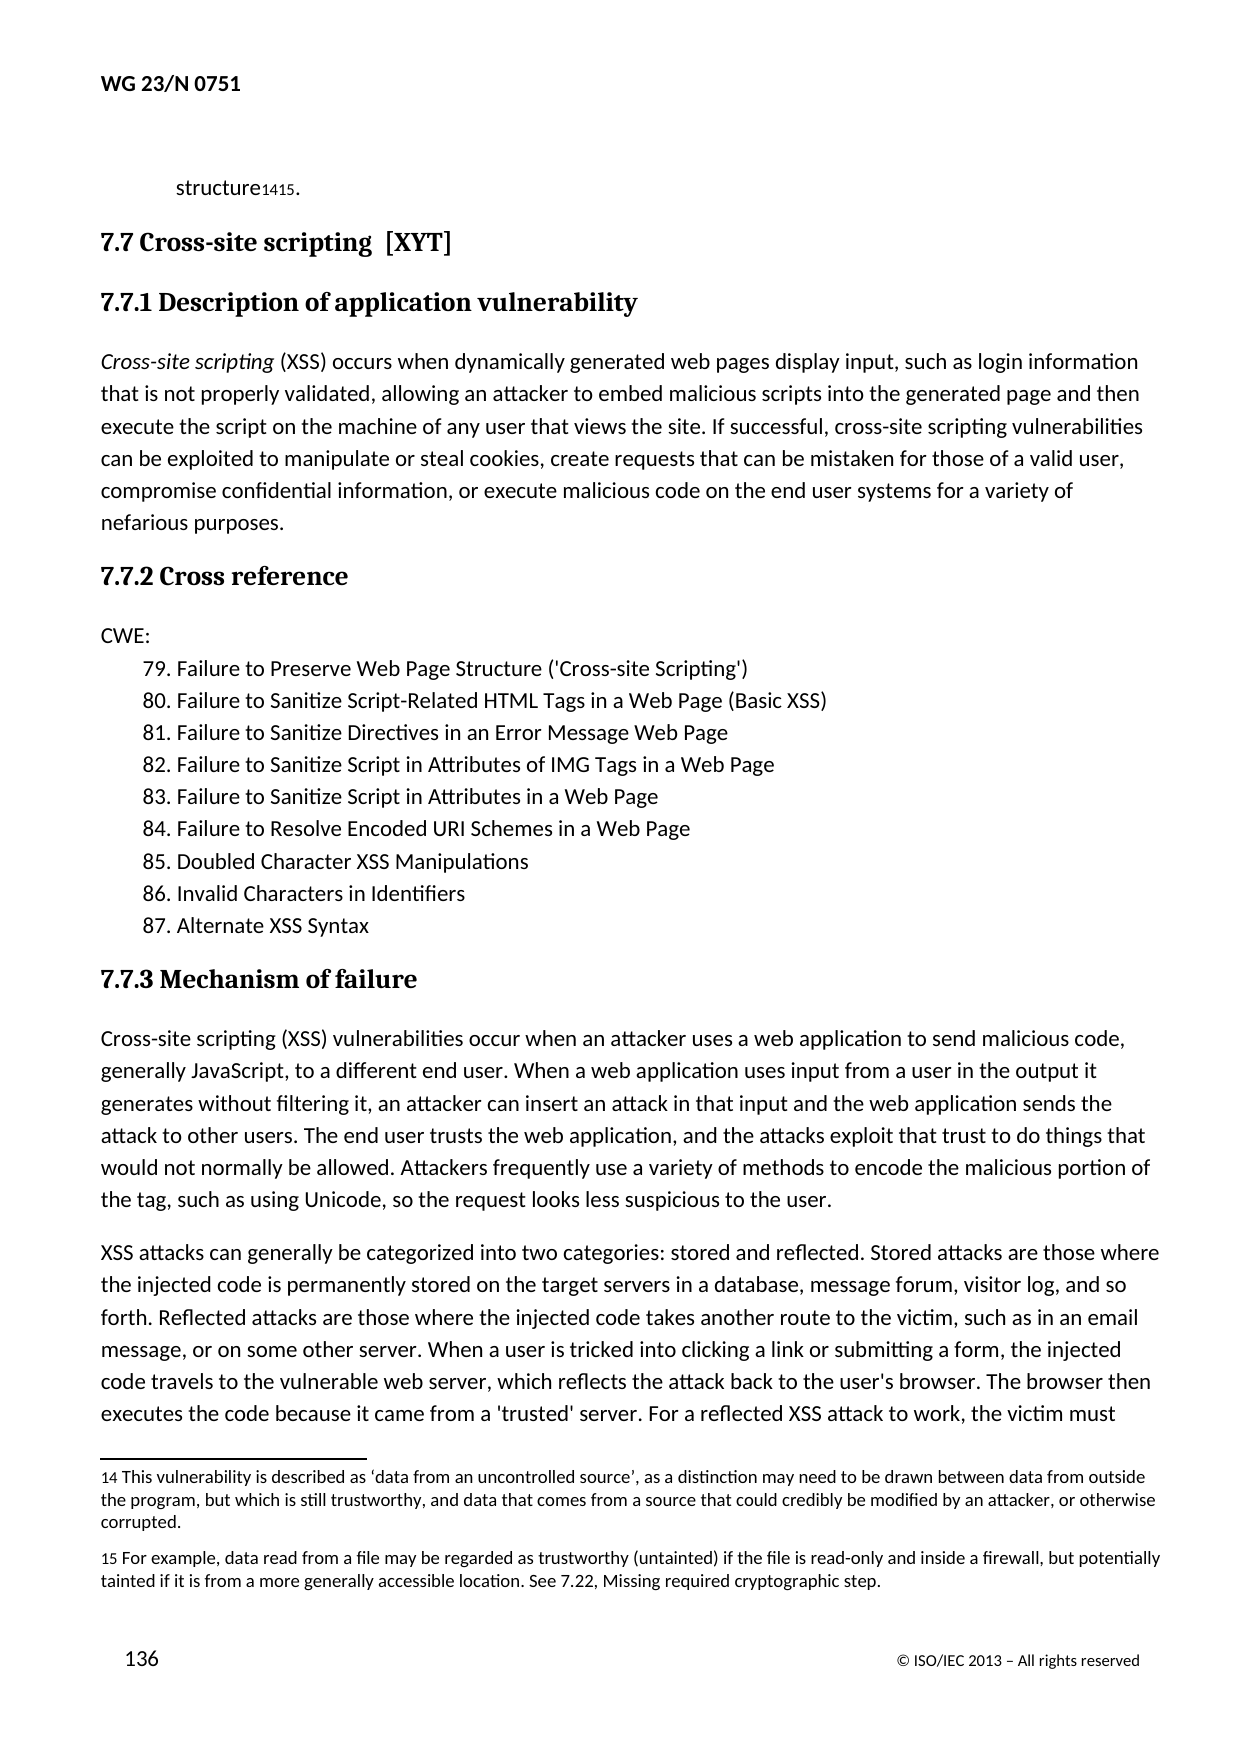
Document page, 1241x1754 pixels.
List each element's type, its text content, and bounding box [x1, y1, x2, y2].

text Cross-site scripting (XSS) occurs when dynamically generated web pages display input, such as login information that is not properly validated, allowing an attacker to embed malicious scripts into the generated page and then execute the script on the machine of any user that views the site. If successful, cross-site scripting vulnerabilities can be exploited to manipulate or steal cookies, create requests that can be mistaken for those of a valid user, compromise confidential information, or execute malicious code on the end user systems for a variety of nefarious purposes. [101, 347, 1164, 536]
subtitle 7.7 Cross-site scripting [XYT] [101, 227, 1164, 258]
text 80. Failure to Sanitize Script-Related HTML Tags in a Web Page (Basic XSS) 81. Failure to Sanitize Directives in an Error Message Web Page [142, 686, 1164, 746]
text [101, 1238, 1164, 1427]
subtitle 7.7.1 Description of application vulnerability [101, 287, 1164, 318]
text 82. Failure to Sanitize Script in Attributes of IMG Tags in a Web Page 83. Failure to Sanitize Script in Attributes in a Web Page 84. Failure to Resolve Encoded URI Schemes in a Web Page 85. Doubled Character XSS Manipulations 86. Invalid Characters in Identifiers 87. Alternate XSS Syntax [142, 750, 1164, 939]
text Cross-site scripting (XSS) vulnerabilities occur when an attacker uses a web application to send malicious code, generally JavaScript, to a different end user. When a web application uses input from a user in the output it generates without filtering it, an attacker can insert an attack in that input and the web application sends the attack to other users. The end user trusts the web application, and the attacks exploit that trust to do things that would not normally be allowed. Attackers frequently use a variety of methods to encode the malicious portion of the tag, such as using Unicode, so the request looks less suspicious to the user. [101, 1024, 1164, 1213]
subtitle 7.7.2 Cross reference [101, 561, 1164, 592]
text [138, 173, 1164, 202]
text 79. Failure to Preserve Web Page Structure ('Cross-site Scripting') [142, 654, 1164, 682]
text CWE: [101, 621, 1164, 649]
subtitle 7.7.3 Mechanism of failure [101, 964, 1164, 995]
